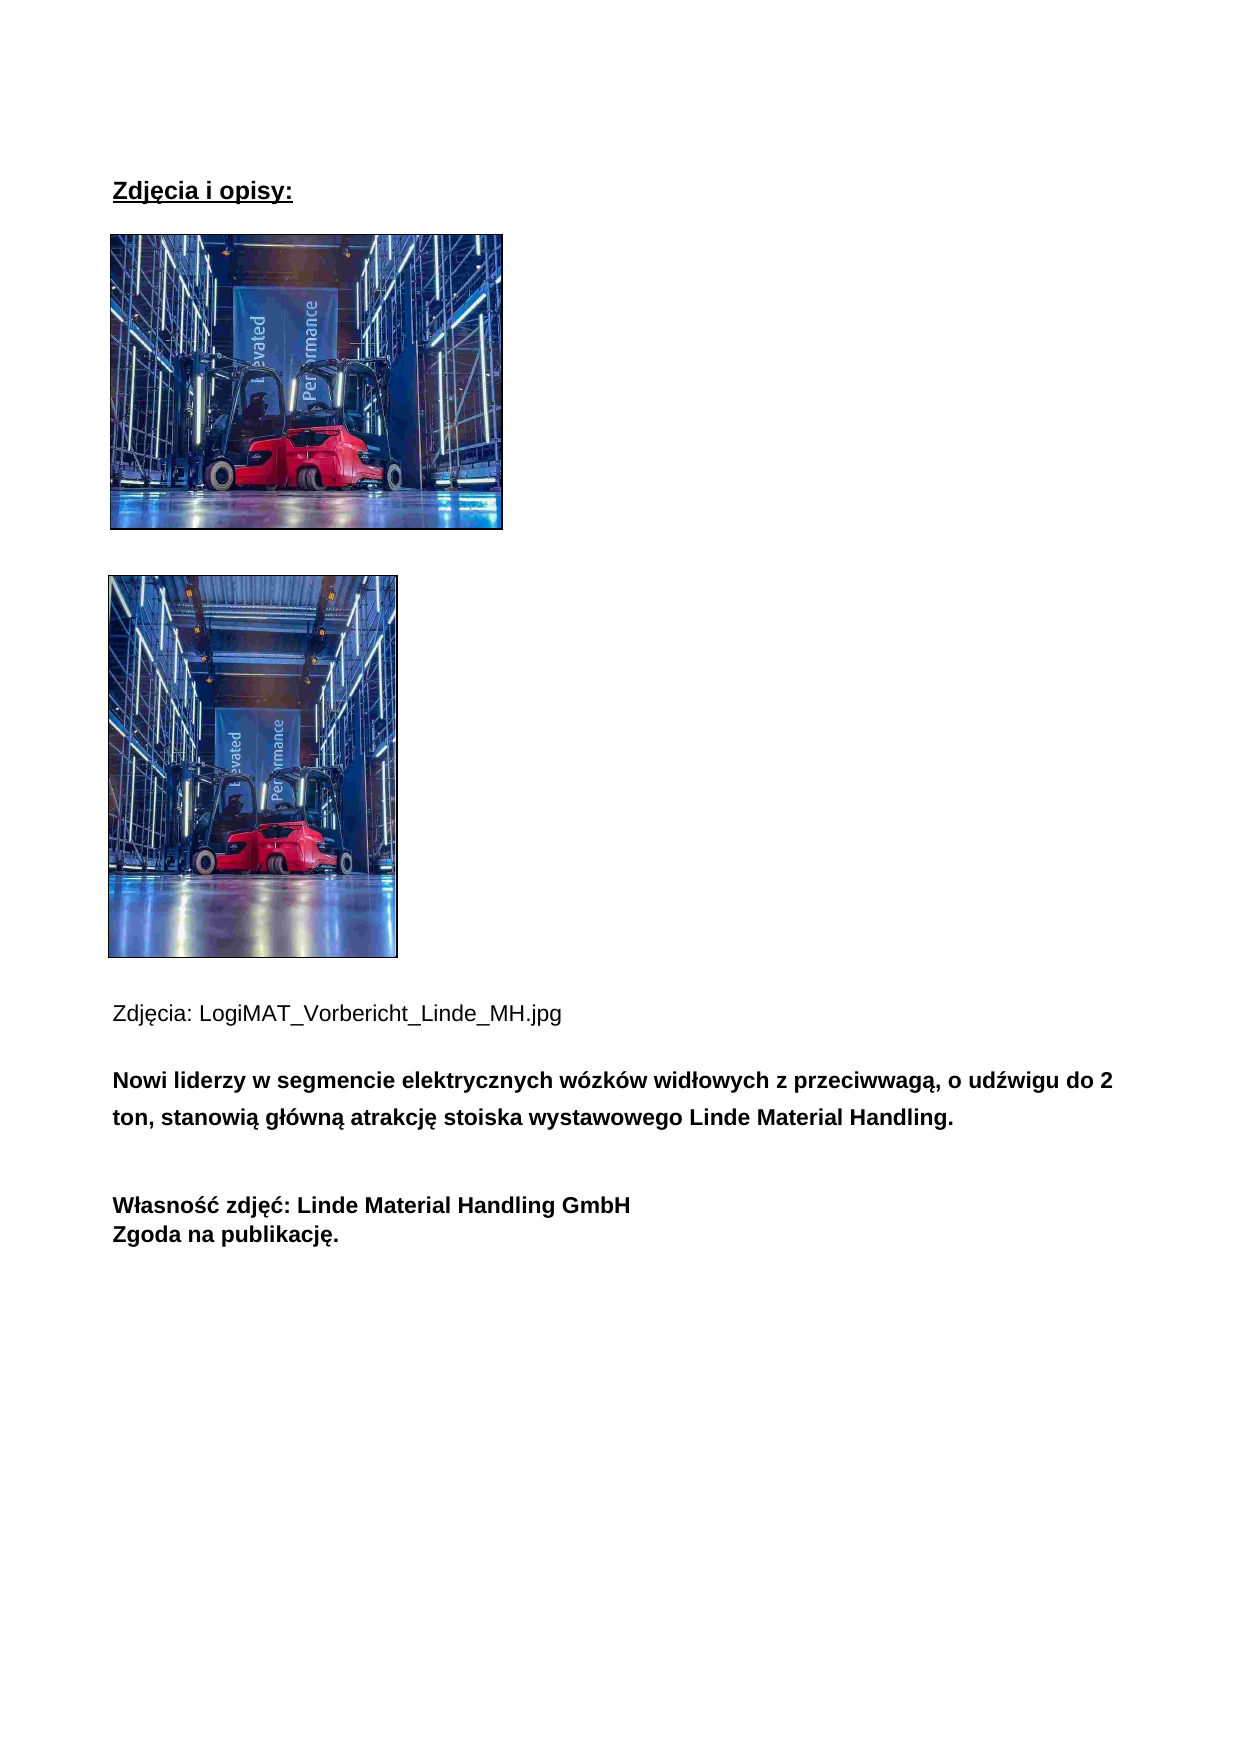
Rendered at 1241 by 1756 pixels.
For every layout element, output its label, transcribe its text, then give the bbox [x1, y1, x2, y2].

text Zgoda na publikację. [112, 1218, 1128, 1247]
text Nowi liderzy w segmencie elektrycznych wózków widłowych z przeciwwagą, o udźwigu do 2 ton, stanowią główną atrakcję stoiska wystawowego Linde Material Handling. [112, 1055, 1128, 1130]
text Zdjęcia: LogiMAT_Vorbericht_Linde_MH.jpg [112, 1000, 1110, 1026]
text Własność zdjęć: Linde Material Handling GmbH [112, 1189, 1128, 1218]
picture [110, 235, 502, 528]
text Zdjęcia i opisy: [112, 176, 1128, 205]
picture [109, 576, 396, 957]
